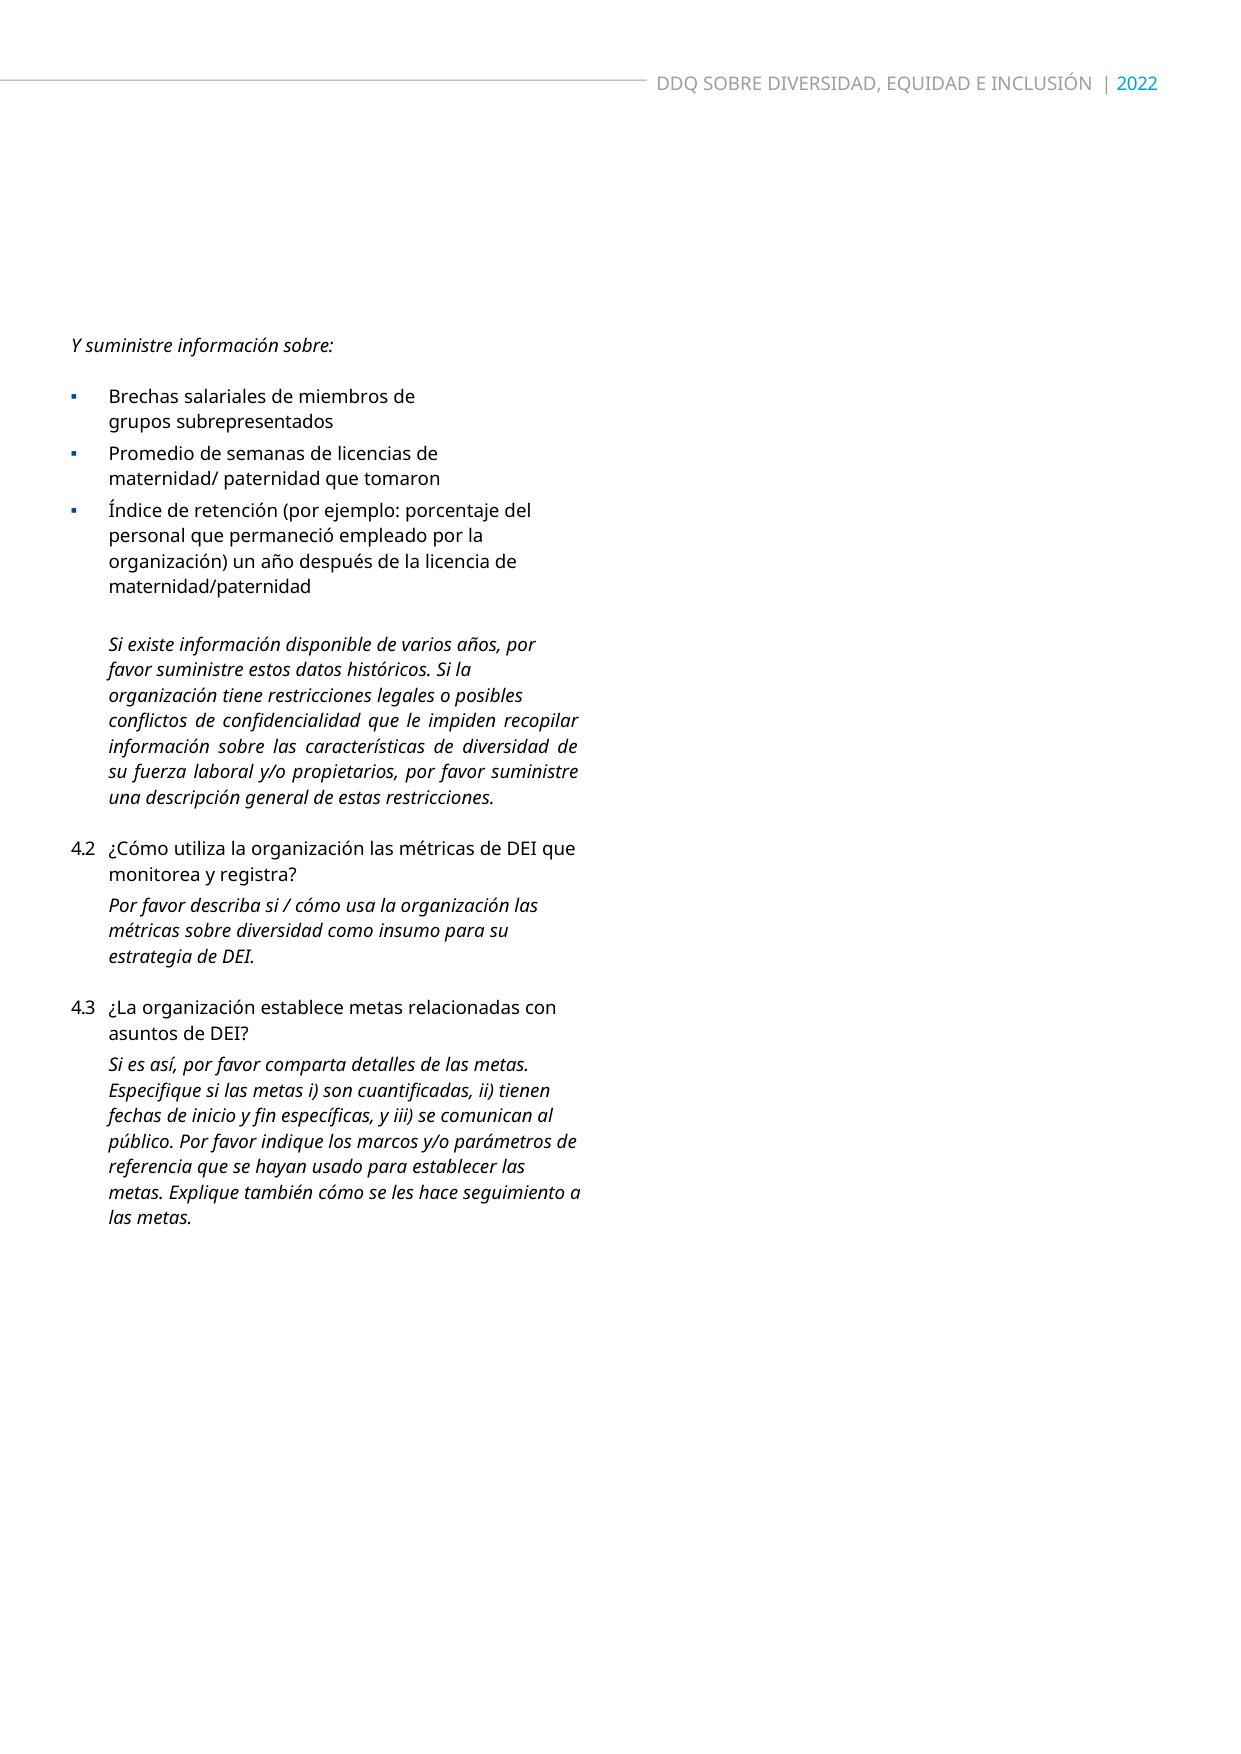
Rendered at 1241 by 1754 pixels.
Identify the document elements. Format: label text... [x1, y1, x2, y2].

list ¿La organización establece metas relacionadas con asuntos de DEI? [71, 994, 569, 1045]
text Y suministre información sobre: [71, 332, 1182, 357]
text Por favor describa si / cómo usa la organización las métricas sobre diversidad como insumo para su estrategia de DEI. [108, 892, 549, 969]
text conflictos de confidencialidad que le impiden recopilar información sobre las características de diversidad de su fuerza laboral y/o propietarios, por favor suministre una descripción general de estas restricciones. [108, 708, 580, 810]
text Si es así, por favor comparta detalles de las metas. Especifique si las metas i) son cuantificadas, ii) tienen fechas de inicio y fin específicas, y iii) se comunican al público. Por favor indique los marcos y/o parámetros de referencia que se hayan usado para establecer las metas. Explique también cómo se les hace seguimiento a las metas. [108, 1051, 586, 1230]
list Brechas salariales de miembros de grupos subrepresentados [71, 383, 472, 434]
list Promedio de semanas de licencias de maternidad/ paternidad que tomaron [71, 440, 544, 491]
text Si existe información disponible de varios años, por favor suministre estos datos históricos. Si la organización tiene restricciones legales o posibles [108, 631, 542, 708]
list Índice de retención (por ejemplo: porcentaje del personal que permaneció empleado por la organización) un año después de la licencia de maternidad/paternidad [71, 497, 593, 599]
list ¿Cómo utiliza la organización las métricas de DEI que monitorea y registra? [71, 835, 584, 886]
